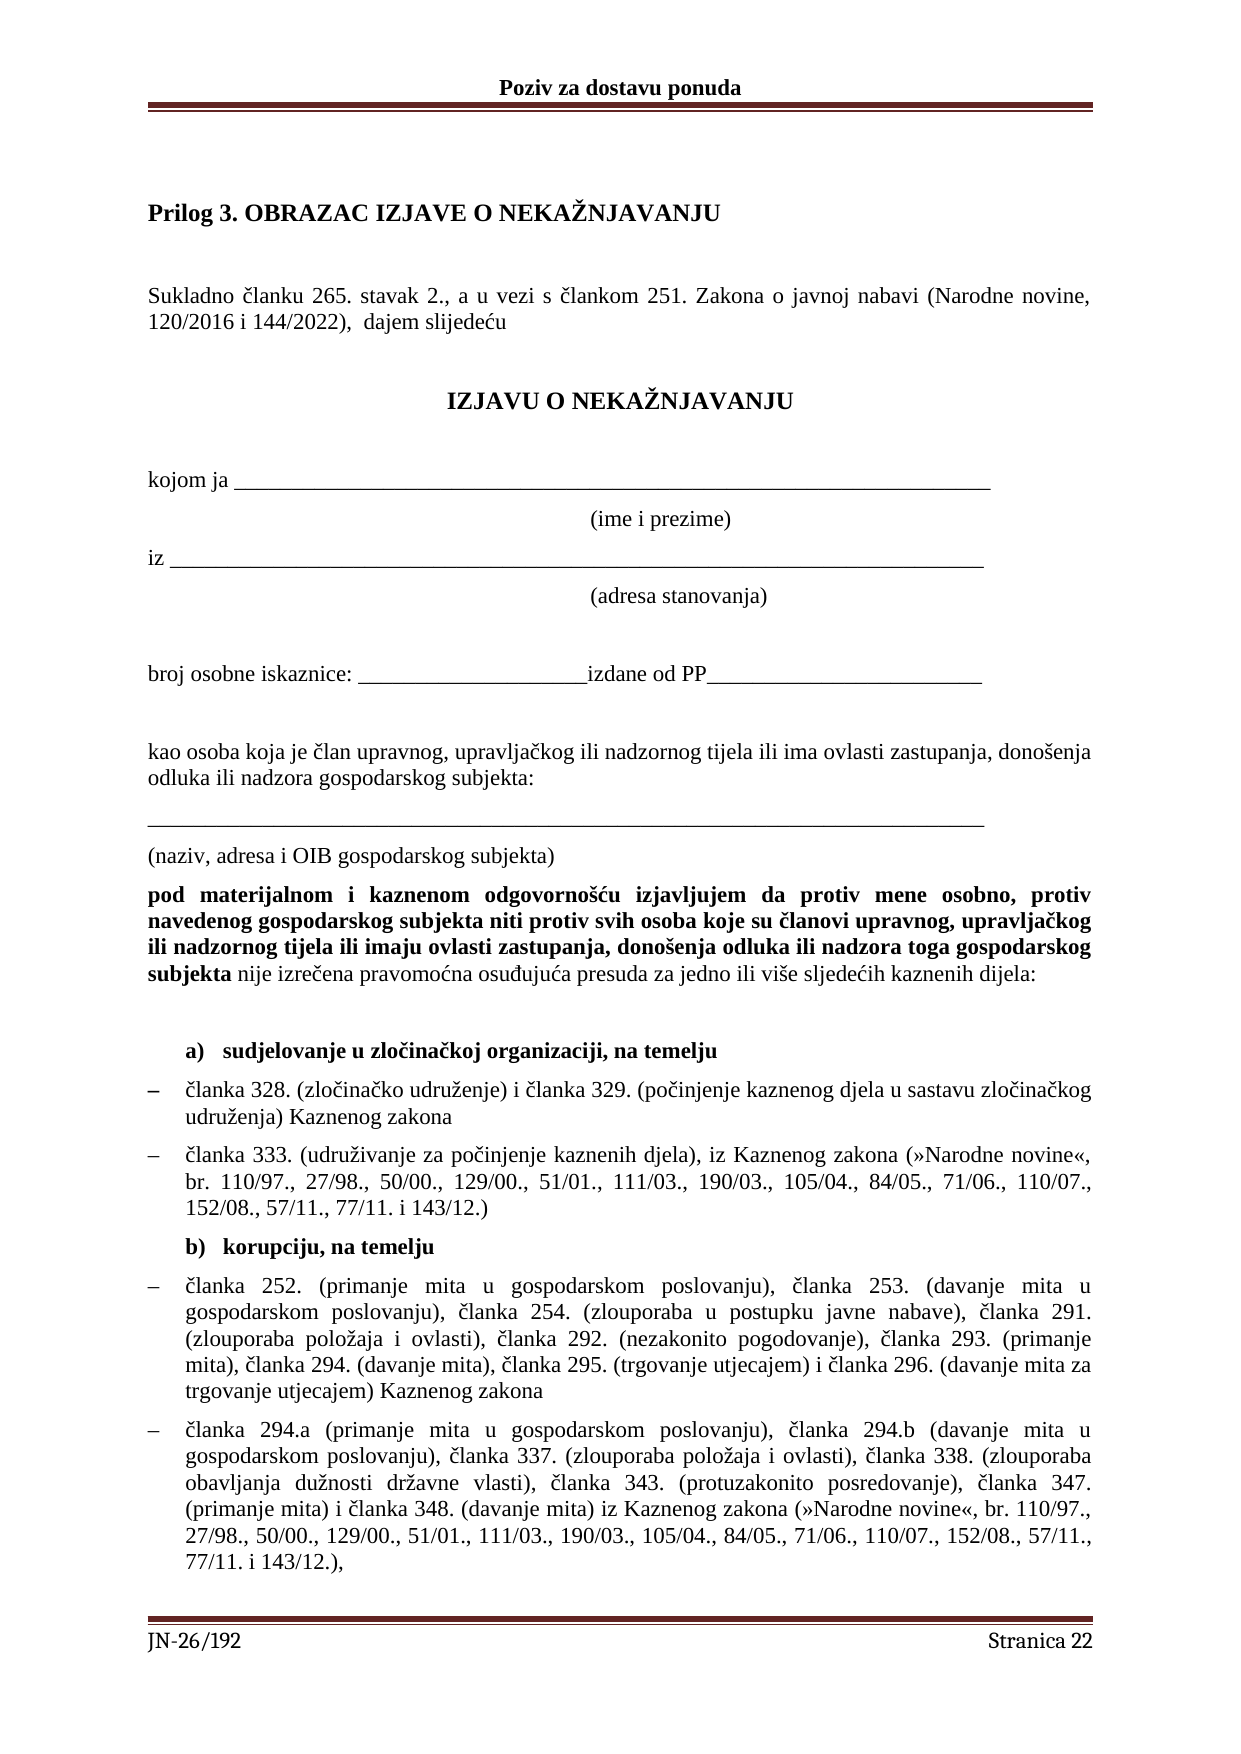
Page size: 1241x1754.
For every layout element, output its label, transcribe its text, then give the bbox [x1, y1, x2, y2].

list korupciju, na temelju [185, 1233, 1093, 1259]
text broj osobne iskaznice: ____________________izdane od PP________________________ [148, 660, 1093, 686]
text kojom ja __________________________________________________________________ [148, 466, 1093, 492]
text (naziv, adresa i OIB gospodarskog subjekta) [148, 842, 1093, 868]
list članka 333. (udruživanje za počinjenje kaznenih djela), iz Kaznenog zakona (»Narodne novine«, br. 110/97., 27/98., 50/00., 129/00., 51/01., 111/03., 190/03., 105/04., 84/05., 71/06., 110/07., 152/08., 57/11., 77/11. i 143/12.) [148, 1142, 1093, 1221]
text Prilog 3. OBRAZAC IZJAVE O NEKAŽNJAVANJU [148, 198, 1093, 226]
text _________________________________________________________________________ [148, 803, 1093, 829]
list sudjelovanje u zločinačkoj organizaciji, na temelju [185, 1037, 1093, 1064]
text iz _______________________________________________________________________ [148, 543, 1093, 570]
list članka 294.a (primanje mita u gospodarskom poslovanju), članka 294.b (davanje mita u gospodarskom poslovanju), članka 337. (zlouporaba položaja i ovlasti), članka 338. (zlouporaba obavljanja dužnosti državne vlasti), članka 343. (protuzakonito posredovanje), članka 347. (primanje mita) i članka 348. (davanje mita) iz Kaznenog zakona (»Narodne novine«, br. 110/97., 27/98., 50/00., 129/00., 51/01., 111/03., 190/03., 105/04., 84/05., 71/06., 110/07., 152/08., 57/11., 77/11. i 143/12.), [148, 1416, 1093, 1574]
text Sukladno članku 265. stavak 2., a u vezi s člankom 251. Zakona o javnoj nabavi (Narodne novine, 120/2016 i 144/2022), dajem slijedeću [148, 282, 1093, 334]
text kao osoba koja je član upravnog, upravljačkog ili nadzornog tijela ili ima ovlasti zastupanja, donošenja odluka ili nadzora gospodarskog subjekta: [148, 738, 1093, 791]
text pod materijalnom i kaznenom odgovornošću izjavljujem da protiv mene osobno, protiv navedenog gospodarskog subjekta niti protiv svih osoba koje su članovi upravnog, upravljačkog ili nadzornog tijela ili imaju ovlasti zastupanja, donošenja odluka ili nadzora toga gospodarskog subjekta nije izrečena pravomoćna osuđujuća presuda za jedno ili više sljedećih kaznenih dijela: [148, 881, 1093, 986]
text IZJAVU O NEKAŽNJAVANJU [148, 386, 1093, 414]
list članka 252. (primanje mita u gospodarskom poslovanju), članka 253. (davanje mita u gospodarskom poslovanju), članka 254. (zlouporaba u postupku javne nabave), članka 291. (zlouporaba položaja i ovlasti), članka 292. (nezakonito pogodovanje), članka 293. (primanje mita), članka 294. (davanje mita), članka 295. (trgovanje utjecajem) i članka 296. (davanje mita za trgovanje utjecajem) Kaznenog zakona [148, 1272, 1093, 1404]
text (ime i prezime) [590, 505, 1093, 531]
list članka 328. (zločinačko udruženje) i članka 329. (počinjenje kaznenog djela u sastavu zločinačkog udruženja) Kaznenog zakona [148, 1076, 1093, 1129]
text (adresa stanovanja) [590, 582, 1093, 609]
